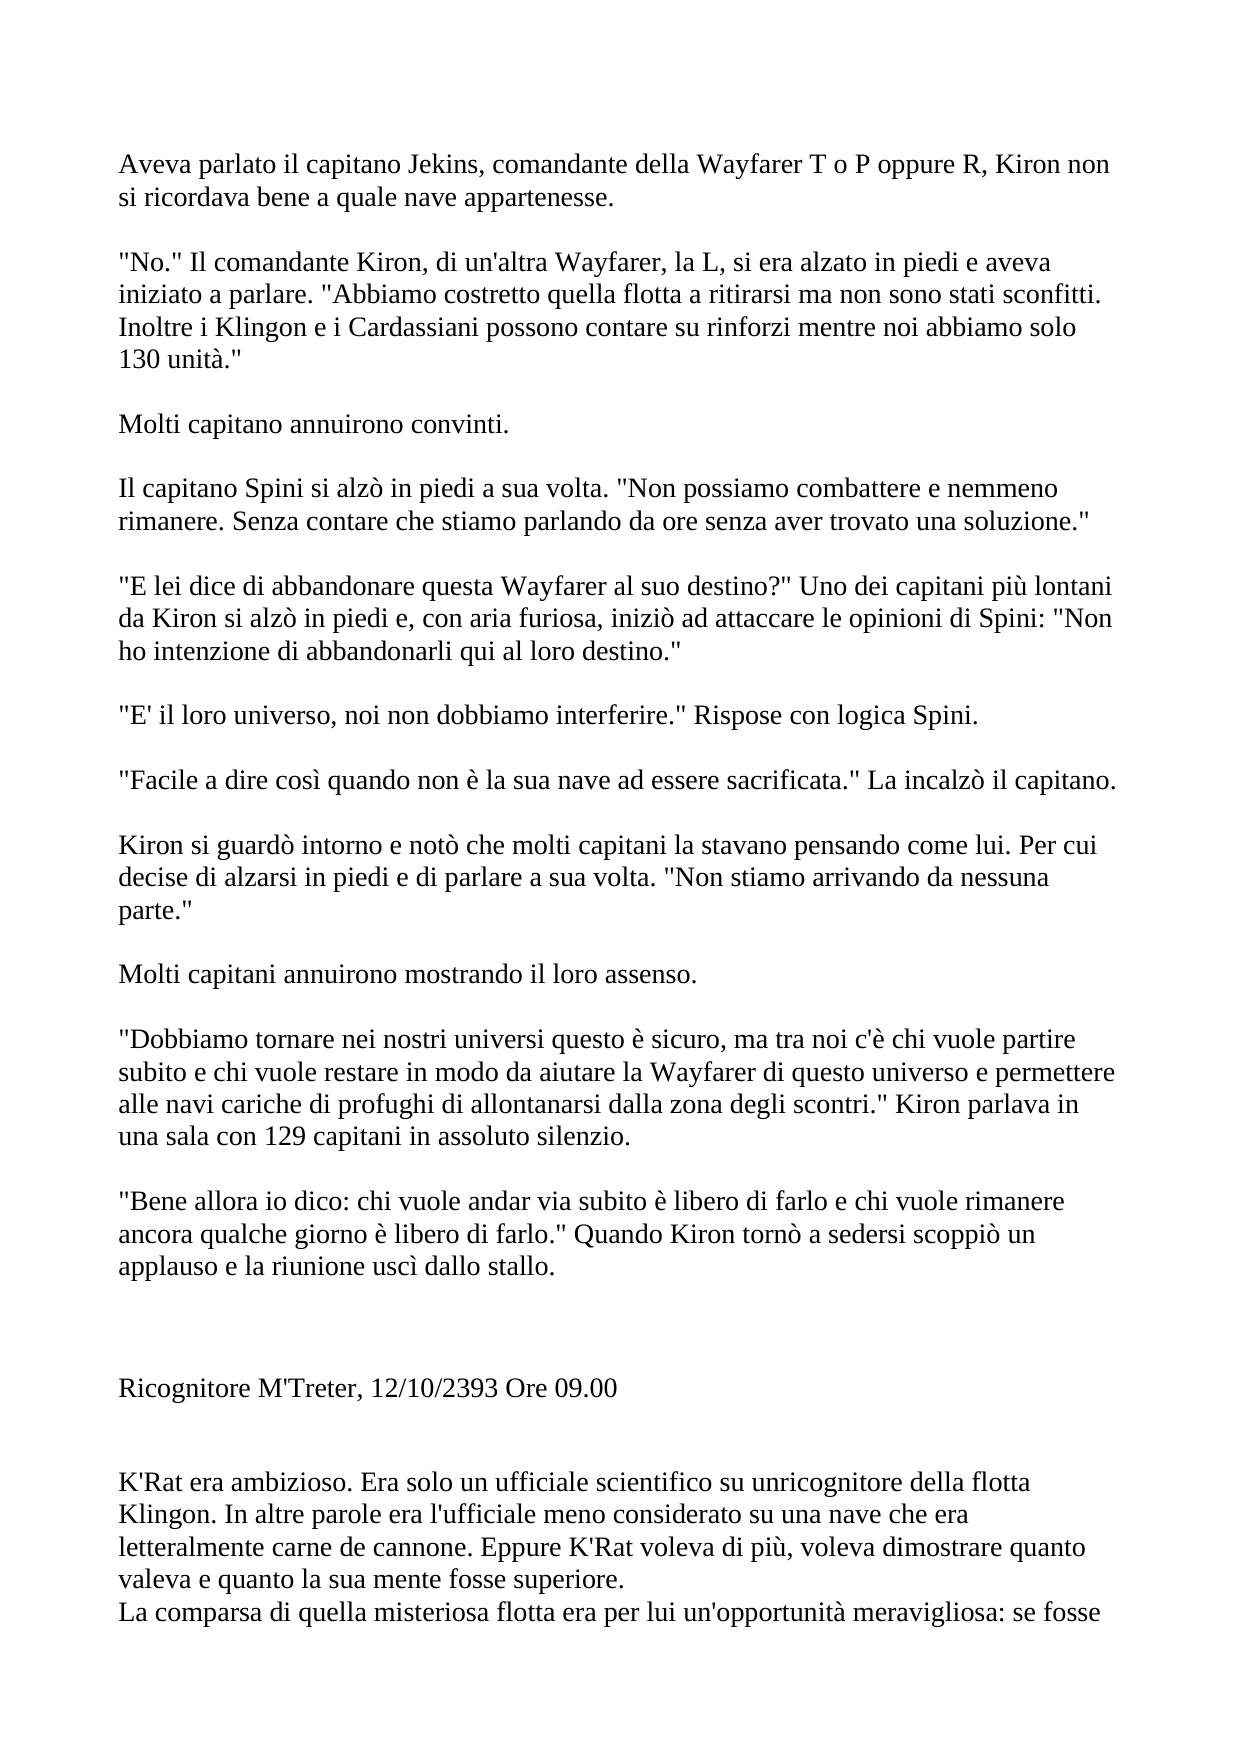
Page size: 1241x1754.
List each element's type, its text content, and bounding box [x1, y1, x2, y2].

text Ricognitore M'Treter, 12/10/2393 Ore 09.00 [118, 1371, 1122, 1403]
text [118, 1433, 1122, 1627]
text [118, 148, 1122, 1342]
